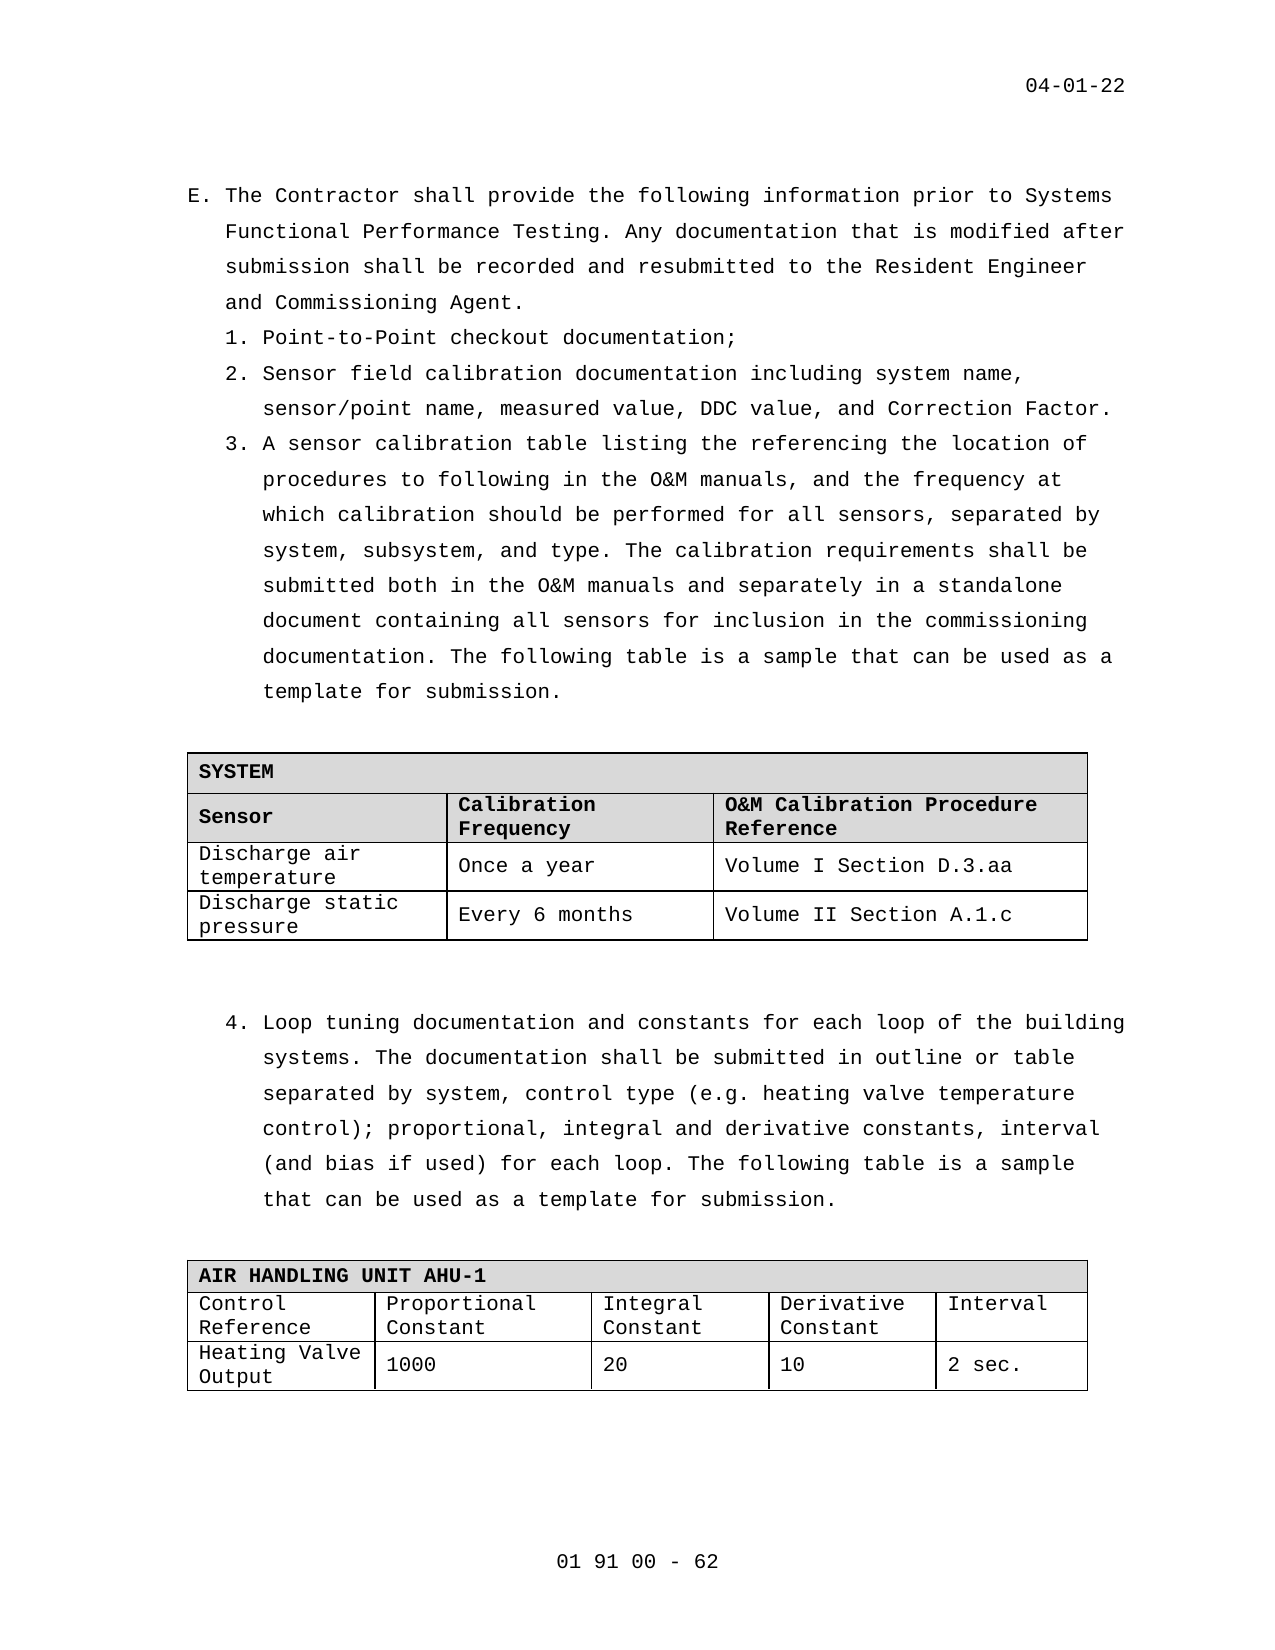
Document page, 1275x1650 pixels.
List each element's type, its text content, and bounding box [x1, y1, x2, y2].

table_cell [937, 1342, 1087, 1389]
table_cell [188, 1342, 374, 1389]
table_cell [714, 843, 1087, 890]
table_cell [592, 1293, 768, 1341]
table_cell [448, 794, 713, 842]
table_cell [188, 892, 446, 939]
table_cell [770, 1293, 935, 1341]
text 1. Point-to-Point checkout documentation; [225, 327, 1125, 351]
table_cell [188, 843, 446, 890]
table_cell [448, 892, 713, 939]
text E. The Contractor shall provide the following information prior to Systems Functional Performance Testing. Any documentation that is modified after submission shall be recorded and resubmitted to the Resident Engineer and Commissioning Agent. [187, 185, 1125, 315]
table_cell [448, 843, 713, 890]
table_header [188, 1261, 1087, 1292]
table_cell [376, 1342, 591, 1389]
text 3. A sensor calibration table listing the referencing the location of procedures to following in the O&M manuals, and the frequency at which calibration should be performed for all sensors, separated by system, subsystem, and type. The calibration requirements shall be submitted both in the O&M manuals and separately in a standalone document containing all sensors for inclusion in the commissioning documentation. The following table is a sample that can be used as a template for submission. [225, 433, 1125, 705]
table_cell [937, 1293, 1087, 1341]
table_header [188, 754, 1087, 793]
text 2. Sensor field calibration documentation including system name, sensor/point name, measured value, DDC value, and Correction Factor. [225, 362, 1125, 422]
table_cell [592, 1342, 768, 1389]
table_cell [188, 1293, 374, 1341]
text 4. Loop tuning documentation and constants for each loop of the building systems. The documentation shall be submitted in outline or table separated by system, control type (e.g. heating valve temperature control); proportional, integral and derivative constants, interval (and bias if used) for each loop. The following table is a sample that can be used as a template for submission. [225, 1012, 1125, 1212]
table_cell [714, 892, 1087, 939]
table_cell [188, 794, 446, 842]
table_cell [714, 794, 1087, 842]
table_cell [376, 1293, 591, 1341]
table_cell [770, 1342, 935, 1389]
